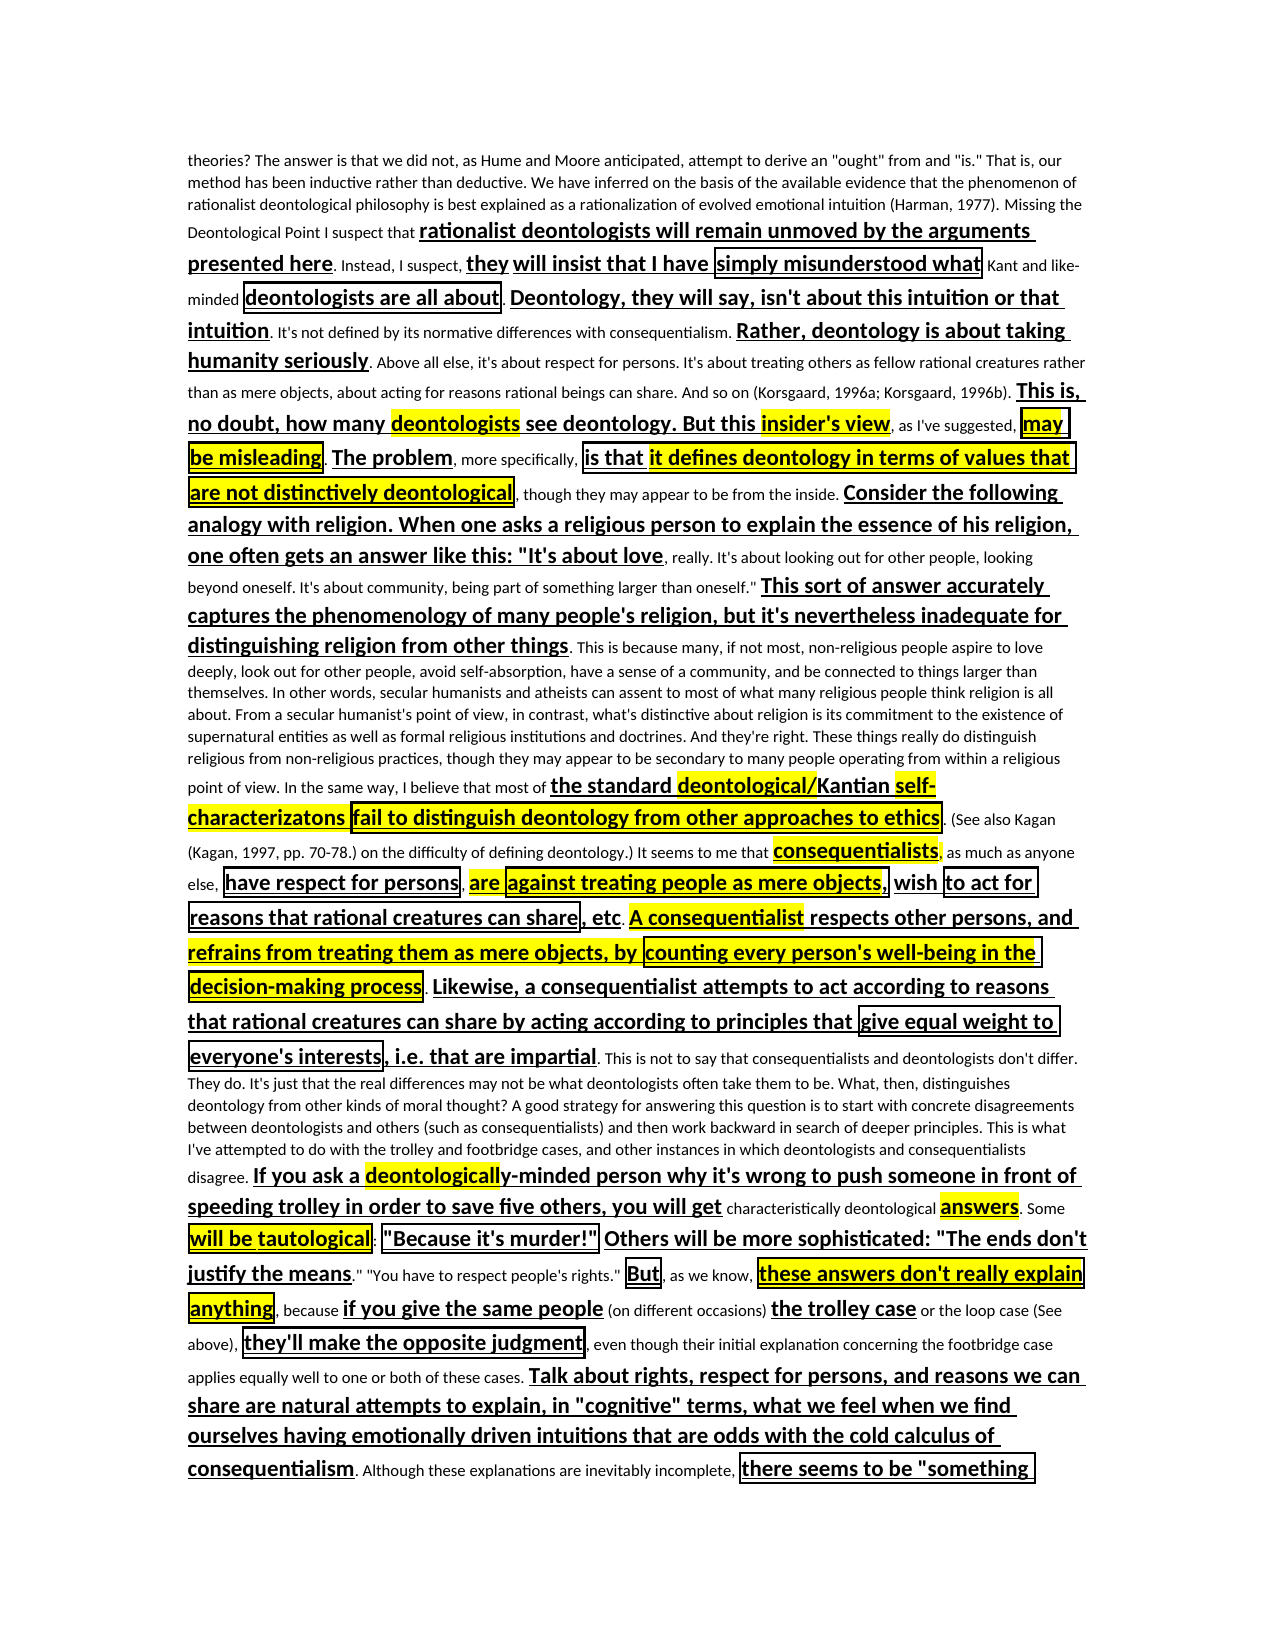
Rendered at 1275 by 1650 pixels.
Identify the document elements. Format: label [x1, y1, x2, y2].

text [187, 150, 1087, 1484]
